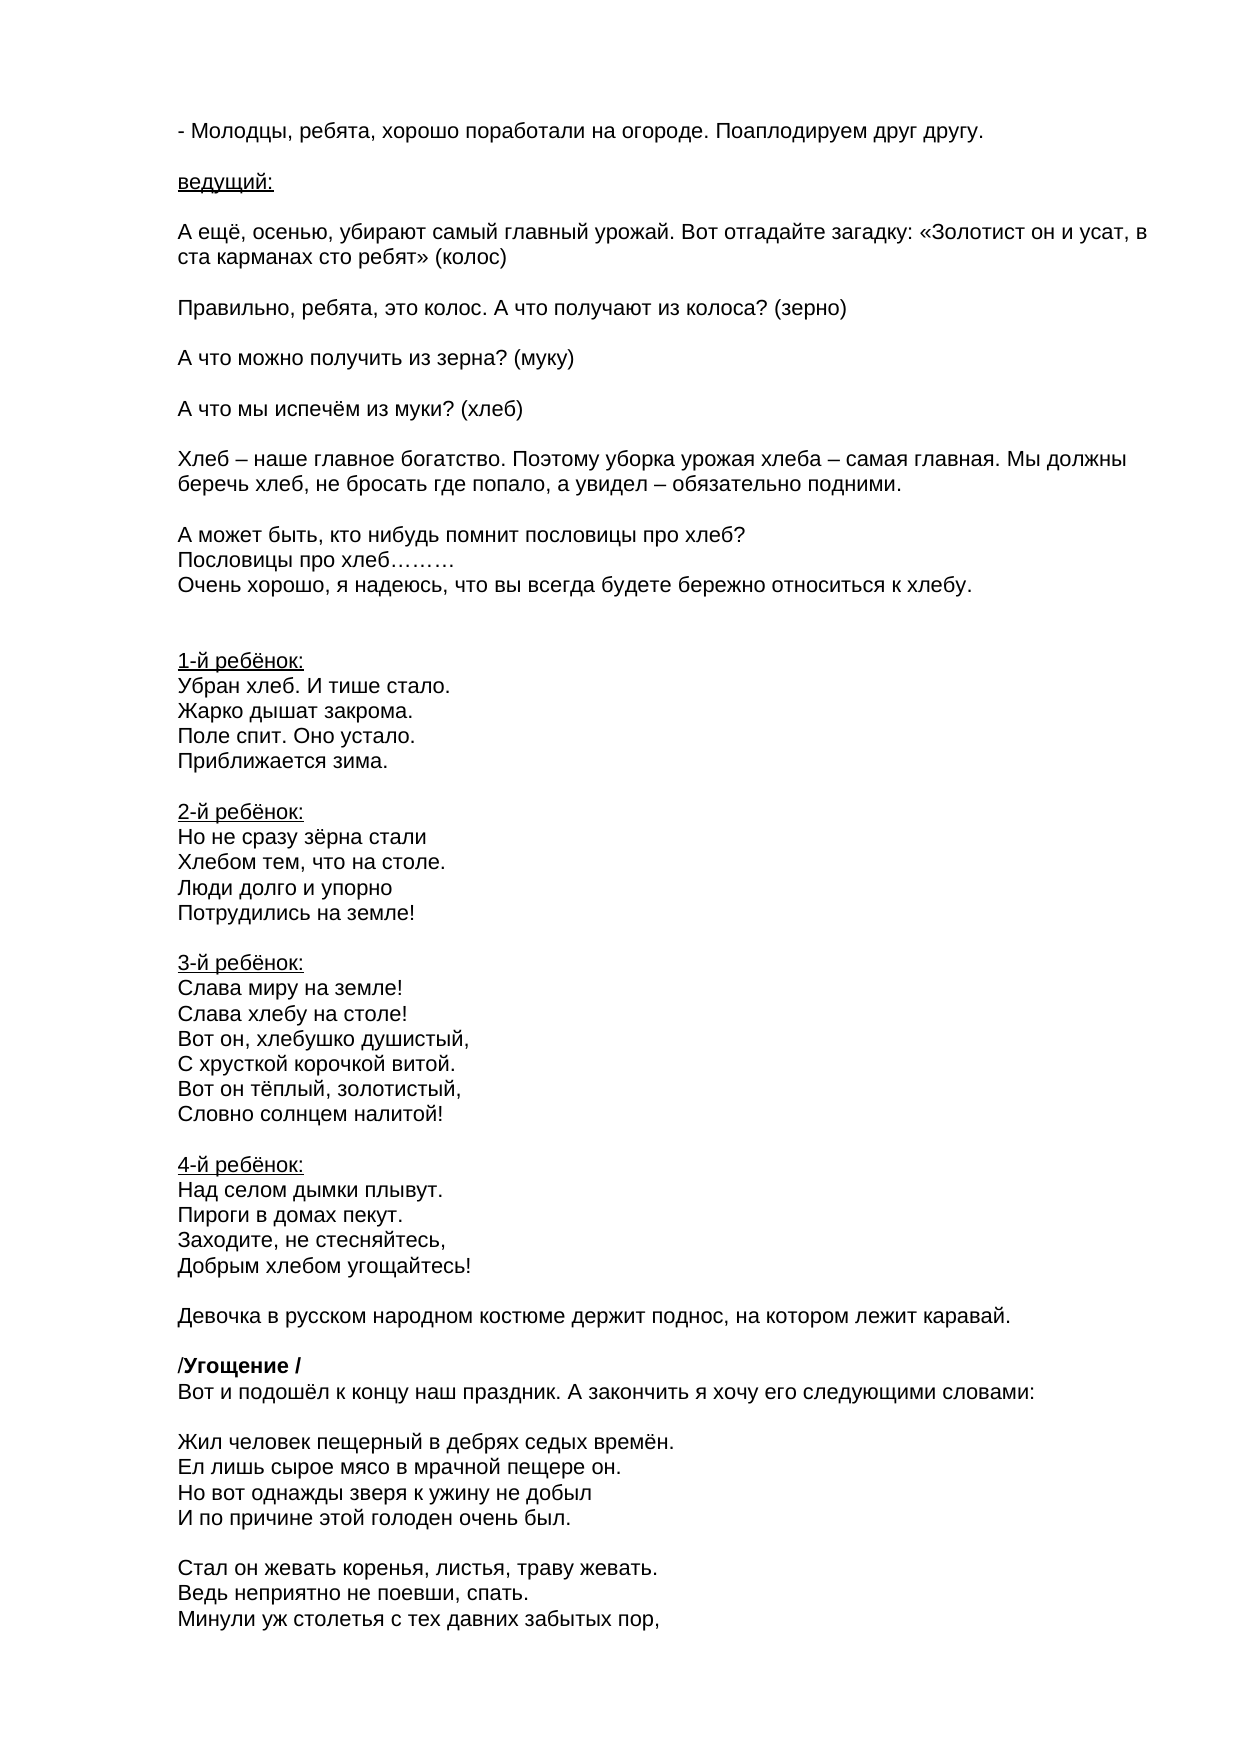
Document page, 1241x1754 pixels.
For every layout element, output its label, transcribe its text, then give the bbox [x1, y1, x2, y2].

text Но не сразу зёрна стали Хлебом тем, что на столе. Люди долго и упорно Потрудились на земле! 3-й ребёнок: [177, 824, 1152, 975]
text ведущий: [177, 143, 1152, 194]
text - Молодцы, ребята, хорошо поработали на огороде. Поаплодируем друг другу. [177, 118, 1152, 143]
text Пословицы про хлеб……… Очень хорошо, я надеюсь, что вы всегда будете бережно относиться к хлебу. [177, 547, 1152, 597]
text Убран хлеб. И тише стало. Жарко дышат закрома. Поле спит. Оно устало. Приближается зима. 2-й ребёнок: [177, 673, 1152, 824]
text Правильно, ребята, это колос. А что получают из колоса? (зерно) [177, 269, 1152, 320]
text А ещё, осенью, убирают самый главный урожай. Вот отгадайте загадку: «Золотист он и усат, в ста карманах сто ребят» (колос) [177, 219, 1152, 269]
text А что мы испечём из муки? (хлеб) [177, 370, 1152, 421]
text 1-й ребёнок: [177, 597, 1152, 673]
text А что можно получить из зерна? (муку) [177, 320, 1152, 370]
text А может быть, кто нибудь помнит пословицы про хлеб? [177, 496, 1152, 547]
text Слава миру на земле! Слава хлебу на столе! Вот он, хлебушко душистый, С хрусткой корочкой витой. Вот он тёплый, золотистый, Словно солнцем налитой! 4-й ребёнок: [177, 975, 1152, 1177]
text Над селом дымки плывут. Пироги в домах пекут. Заходите, не стесняйтесь, Добрым хлебом угощайтесь! Девочка в русском народном костюме держит поднос, на котором лежит каравай. /Угощение / [177, 1177, 1152, 1378]
text Вот и подошёл к концу наш праздник. А закончить я хочу его следующими словами: Жил человек пещерный в дебрях седых времён. Ел лишь сырое мясо в мрачной пещере он. Но вот однажды зверя к ужину не добыл И по причине этой голоден очень был. [177, 1378, 1152, 1530]
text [177, 1530, 1152, 1631]
text Хлеб – наше главное богатство. Поэтому уборка урожая хлеба – самая главная. Мы должны беречь хлеб, не бросать где попало, а увидел – обязательно подними. [177, 421, 1152, 496]
